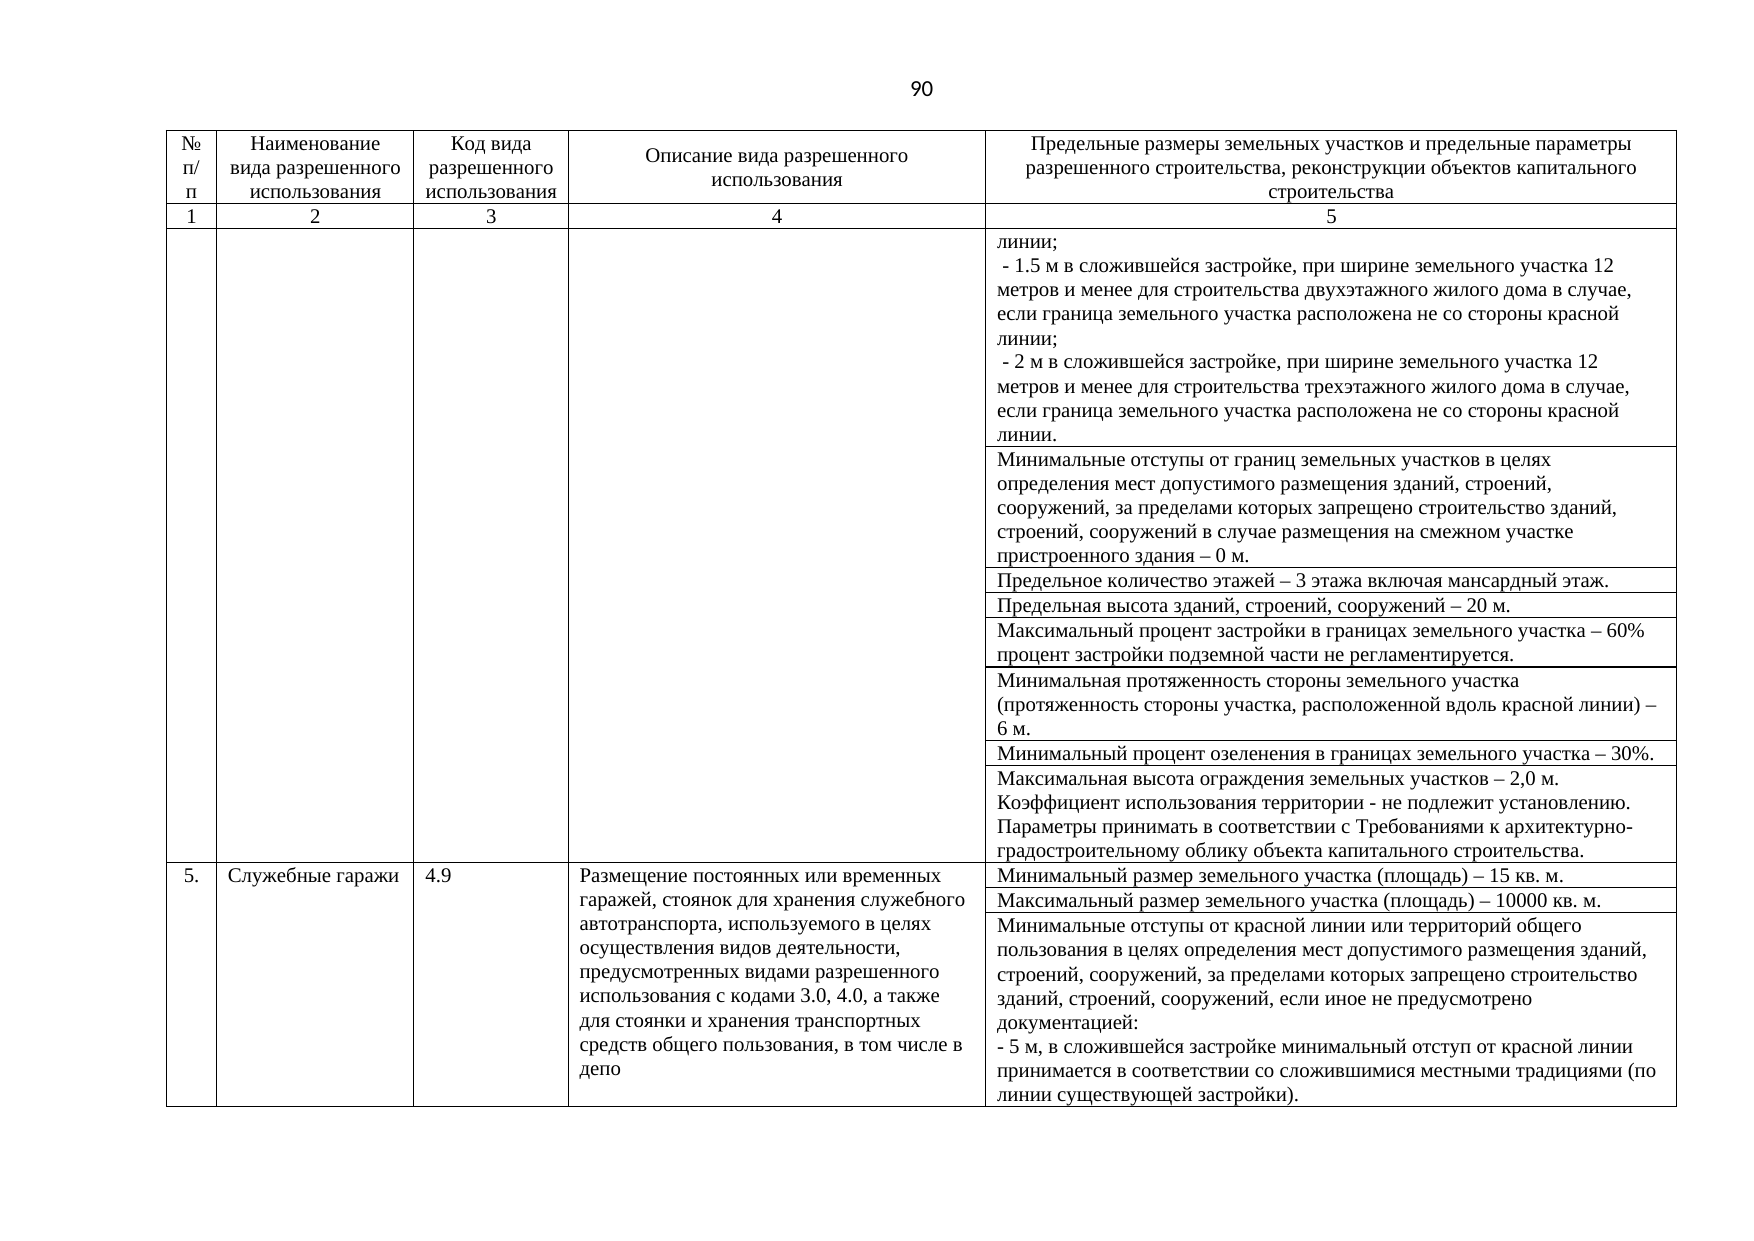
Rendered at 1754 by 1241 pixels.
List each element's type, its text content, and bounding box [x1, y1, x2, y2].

table_cell 1 [167, 204, 216, 228]
table_header Описание вида разрешенного использования [569, 131, 985, 203]
table_cell Максимальный процент застройки в границах земельного участка – 60% процент застройки подземной части не регламентируется. [986, 618, 1676, 666]
table_cell 3 [414, 204, 568, 228]
table_cell Служебные гаражи [217, 863, 413, 1106]
table_cell 4 [569, 204, 985, 228]
table_cell 4.9 [414, 863, 568, 1106]
table_cell 2 [217, 204, 413, 228]
table_header Предельные размеры земельных участков и предельные параметры разрешенного строительства, реконструкции объектов капитального строительства [986, 131, 1676, 203]
table_cell 5. [167, 863, 216, 1106]
table_header Код вида разрешенного использования [414, 131, 568, 203]
table_cell Размещение постоянных или временных гаражей, стоянок для хранения служебного автотранспорта, используемого в целях осуществления видов деятельности, предусмотренных видами разрешенного использования с кодами 3.0, 4.0, а также для стоянки и хранения транспортных средств общего пользования, в том числе в депо [569, 863, 985, 1106]
table_cell Минимальная протяженность стороны земельного участка (протяженность стороны участка, расположенной вдоль красной линии) – 6 м. [986, 668, 1676, 740]
table_cell 5 [986, 204, 1676, 228]
table_cell Минимальные отступы от границ земельных участков в целях определения мест допустимого размещения зданий, строений, сооружений, за пределами которых запрещено строительство зданий, строений, сооружений в случае размещения на смежном участке пристроенного здания – 0 м. [986, 447, 1676, 567]
table_header Наименование вида разрешенного использования [217, 131, 413, 203]
table_cell Минимальный процент озеленения в границах земельного участка – 30%. [986, 741, 1676, 765]
table_header № п/п [167, 131, 216, 203]
table_cell Минимальный размер земельного участка (площадь) – 15 кв. м. [986, 863, 1676, 887]
table_cell Минимальные отступы от красной линии или территорий общего пользования в целях определения мест допустимого размещения зданий, строений, сооружений, за пределами которых запрещено строительство зданий, строений, сооружений, если иное не предусмотрено документацией: - 5 м, в сложившейся застройке минимальный отступ от красной линии принимается в соответствии со сложившимися местными традициями (по линии существующей застройки). [986, 913, 1676, 1106]
table_cell Предельная высота зданий, строений, сооружений – 20 м. [986, 593, 1676, 617]
table_cell Предельное количество этажей – 3 этажа включая мансардный этаж. [986, 568, 1676, 592]
table_cell Максимальный размер земельного участка (площадь) – 10000 кв. м. [986, 888, 1676, 912]
table_cell Максимальная высота ограждения земельных участков – 2,0 м. Коэффициент использования территории - не подлежит установлению. Параметры принимать в соответствии с Требованиями к архитектурно-градостроительному облику объекта капитального строительства. [986, 766, 1676, 862]
